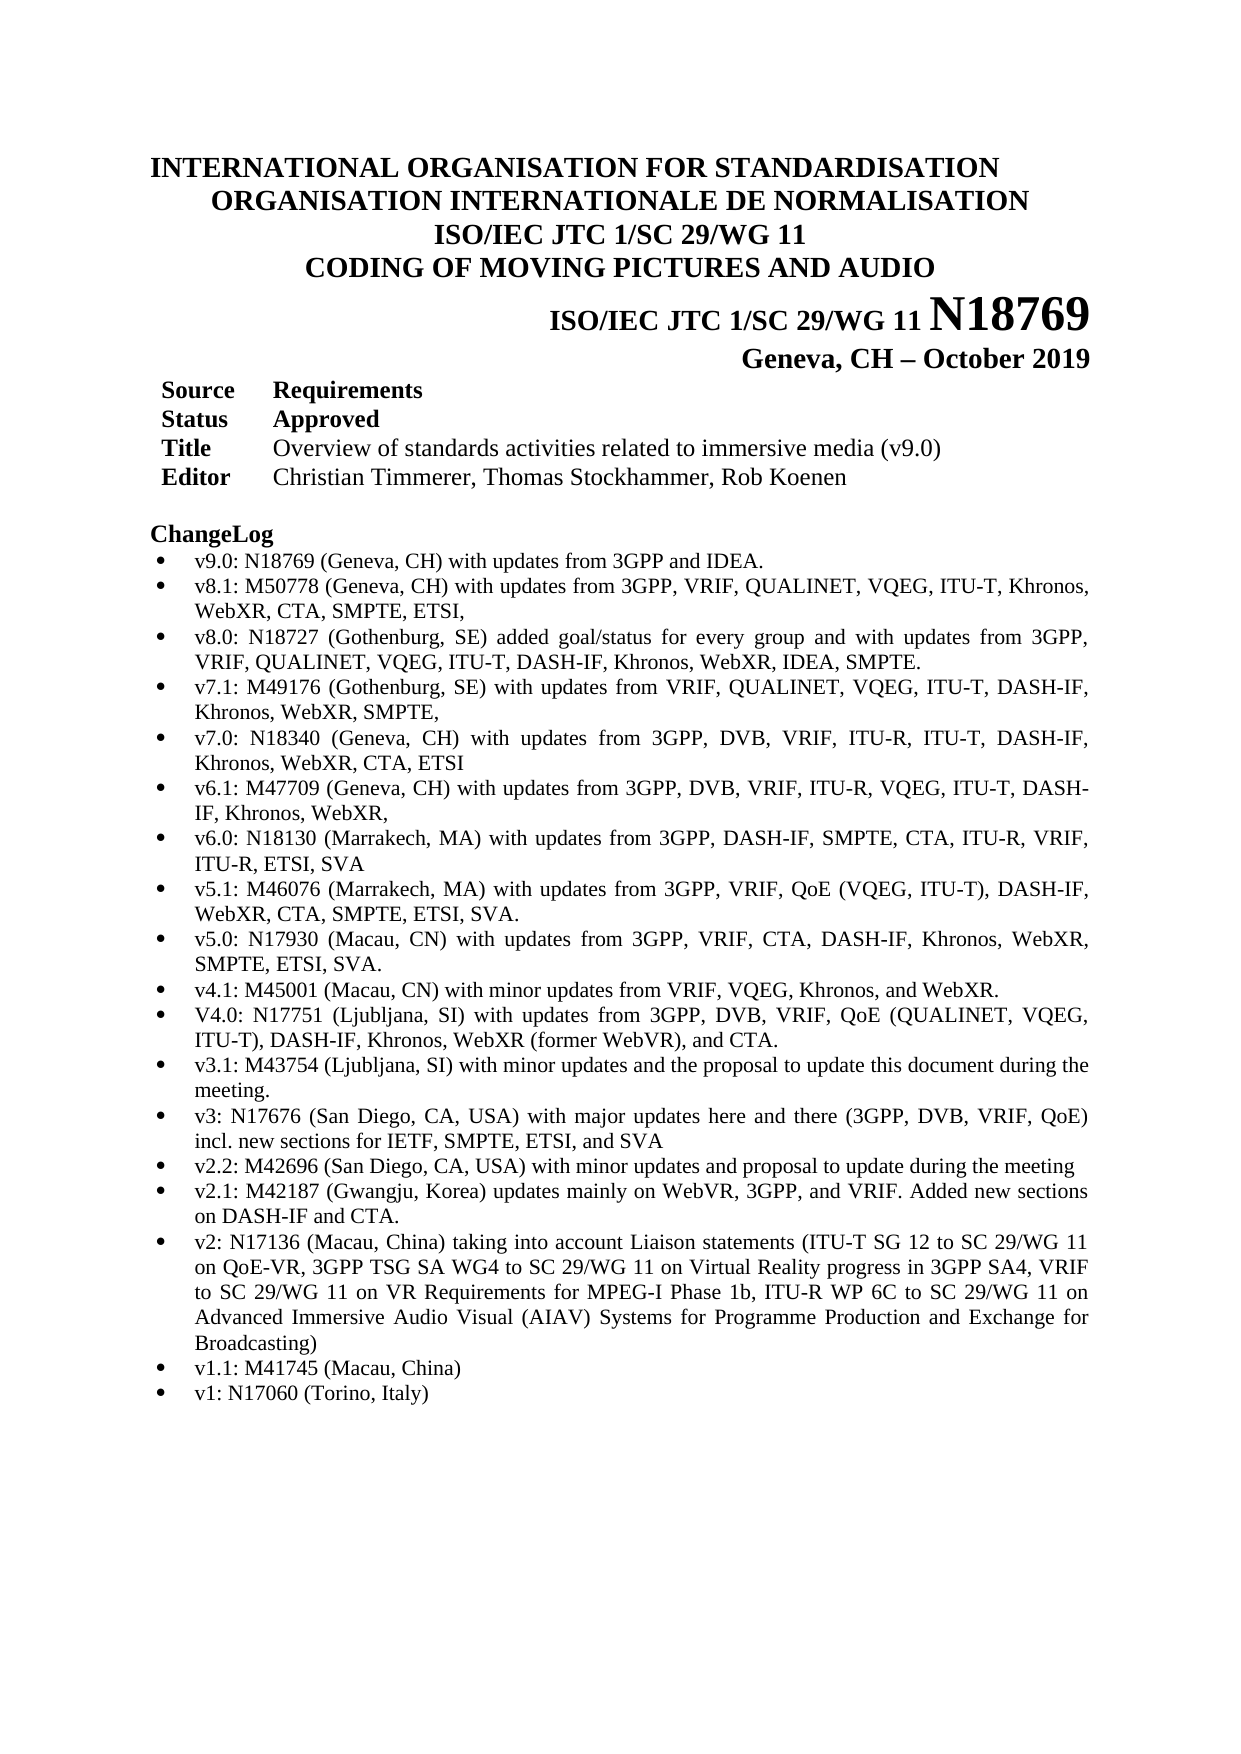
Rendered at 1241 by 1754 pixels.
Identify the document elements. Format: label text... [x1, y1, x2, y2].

table_cell Approved [261, 404, 1088, 433]
list v1.1: M41745 (Macau, China) [157, 1355, 1090, 1380]
list v2.2: M42696 (San Diego, CA, USA) with minor updates and proposal to update during the meeting [157, 1153, 1090, 1178]
text Geneva, CH – October 2019 [150, 342, 1090, 375]
table_cell Christian Timmerer, Thomas Stockhammer, Rob Koenen [261, 462, 1088, 491]
table_cell Editor [150, 462, 261, 491]
list v7.1: M49176 (Gothenburg, SE) with updates from VRIF, QUALINET, VQEG, ITU-T, DASH-IF, Khronos, WebXR, SMPTE, [157, 674, 1090, 724]
list v9.0: N18769 (Geneva, CH) with updates from 3GPP and IDEA. [157, 548, 1090, 573]
list v7.0: N18340 (Geneva, CH) with updates from 3GPP, DVB, VRIF, ITU-R, ITU-T, DASH-IF, Khronos, WebXR, CTA, ETSI [157, 724, 1090, 775]
list v5.1: M46076 (Marrakech, MA) with updates from 3GPP, VRIF, QoE (VQEG, ITU-T), DASH-IF, WebXR, CTA, SMPTE, ETSI, SVA. [157, 876, 1090, 926]
list v4.1: M45001 (Macau, CN) with minor updates from VRIF, VQEG, Khronos, and WebXR. [157, 977, 1090, 1002]
table_header Source [150, 375, 261, 404]
list v8.1: M50778 (Geneva, CH) with updates from 3GPP, VRIF, QUALINET, VQEG, ITU-T, Khronos, WebXR, CTA, SMPTE, ETSI, [157, 573, 1090, 624]
list v1: N17060 (Torino, Italy) [157, 1380, 1090, 1405]
list v3: N17676 (San Diego, CA, USA) with major updates here and there (3GPP, DVB, VRIF, QoE) incl. new sections for IETF, SMPTE, ETSI, and SVA [157, 1103, 1090, 1153]
text ISO/IEC JTC 1/SC 29/WG 11 [150, 217, 1090, 251]
list v2.1: M42187 (Gwangju, Korea) updates mainly on WebVR, 3GPP, and VRIF. Added new sections on DASH-IF and CTA. [157, 1178, 1090, 1229]
table_cell Status [150, 404, 261, 433]
text CODING OF MOVING PICTURES AND AUDIO [150, 251, 1090, 284]
table_cell Overview of standards activities related to immersive media (v9.0) [261, 433, 1088, 462]
text ORGANISATION INTERNATIONALE DE NORMALISATION [150, 183, 1090, 217]
text ChangeLog [150, 519, 1090, 548]
list v8.0: N18727 (Gothenburg, SE) added goal/status for every group and with updates from 3GPP, VRIF, QUALINET, VQEG, ITU-T, DASH-IF, Khronos, WebXR, IDEA, SMPTE. [157, 624, 1090, 674]
list v5.0: N17930 (Macau, CN) with updates from 3GPP, VRIF, CTA, DASH-IF, Khronos, WebXR, SMPTE, ETSI, SVA. [157, 926, 1090, 977]
list v2: N17136 (Macau, China) taking into account Liaison statements (ITU-T SG 12 to SC 29/WG 11 on QoE-VR, 3GPP TSG SA WG4 to SC 29/WG 11 on Virtual Reality progress in 3GPP SA4, VRIF to SC 29/WG 11 on VR Requirements for MPEG-I Phase 1b, ITU-R WP 6C to SC 29/WG 11 on Advanced Immersive Audio Visual (AIAV) Systems for Programme Production and Exchange for Broadcasting) [157, 1229, 1090, 1355]
table_cell Title [150, 433, 261, 462]
list V4.0: N17751 (Ljubljana, SI) with updates from 3GPP, DVB, VRIF, QoE (QUALINET, VQEG, ITU-T), DASH-IF, Khronos, WebXR (former WebVR), and CTA. [157, 1002, 1090, 1052]
list v6.0: N18130 (Marrakech, MA) with updates from 3GPP, DASH-IF, SMPTE, CTA, ITU-R, VRIF, ITU-R, ETSI, SVA [157, 825, 1090, 876]
list v3.1: M43754 (Ljubljana, SI) with minor updates and the proposal to update this document during the meeting. [157, 1052, 1090, 1103]
list v6.1: M47709 (Geneva, CH) with updates from 3GPP, DVB, VRIF, ITU-R, VQEG, ITU-T, DASH-IF, Khronos, WebXR, [157, 775, 1090, 825]
text ISO/IEC JTC 1/SC 29/WG 11 N18769 [150, 284, 1090, 342]
text INTERNATIONAL ORGANISATION FOR STANDARDISATION [150, 150, 1090, 183]
table_header Requirements [261, 375, 1088, 404]
